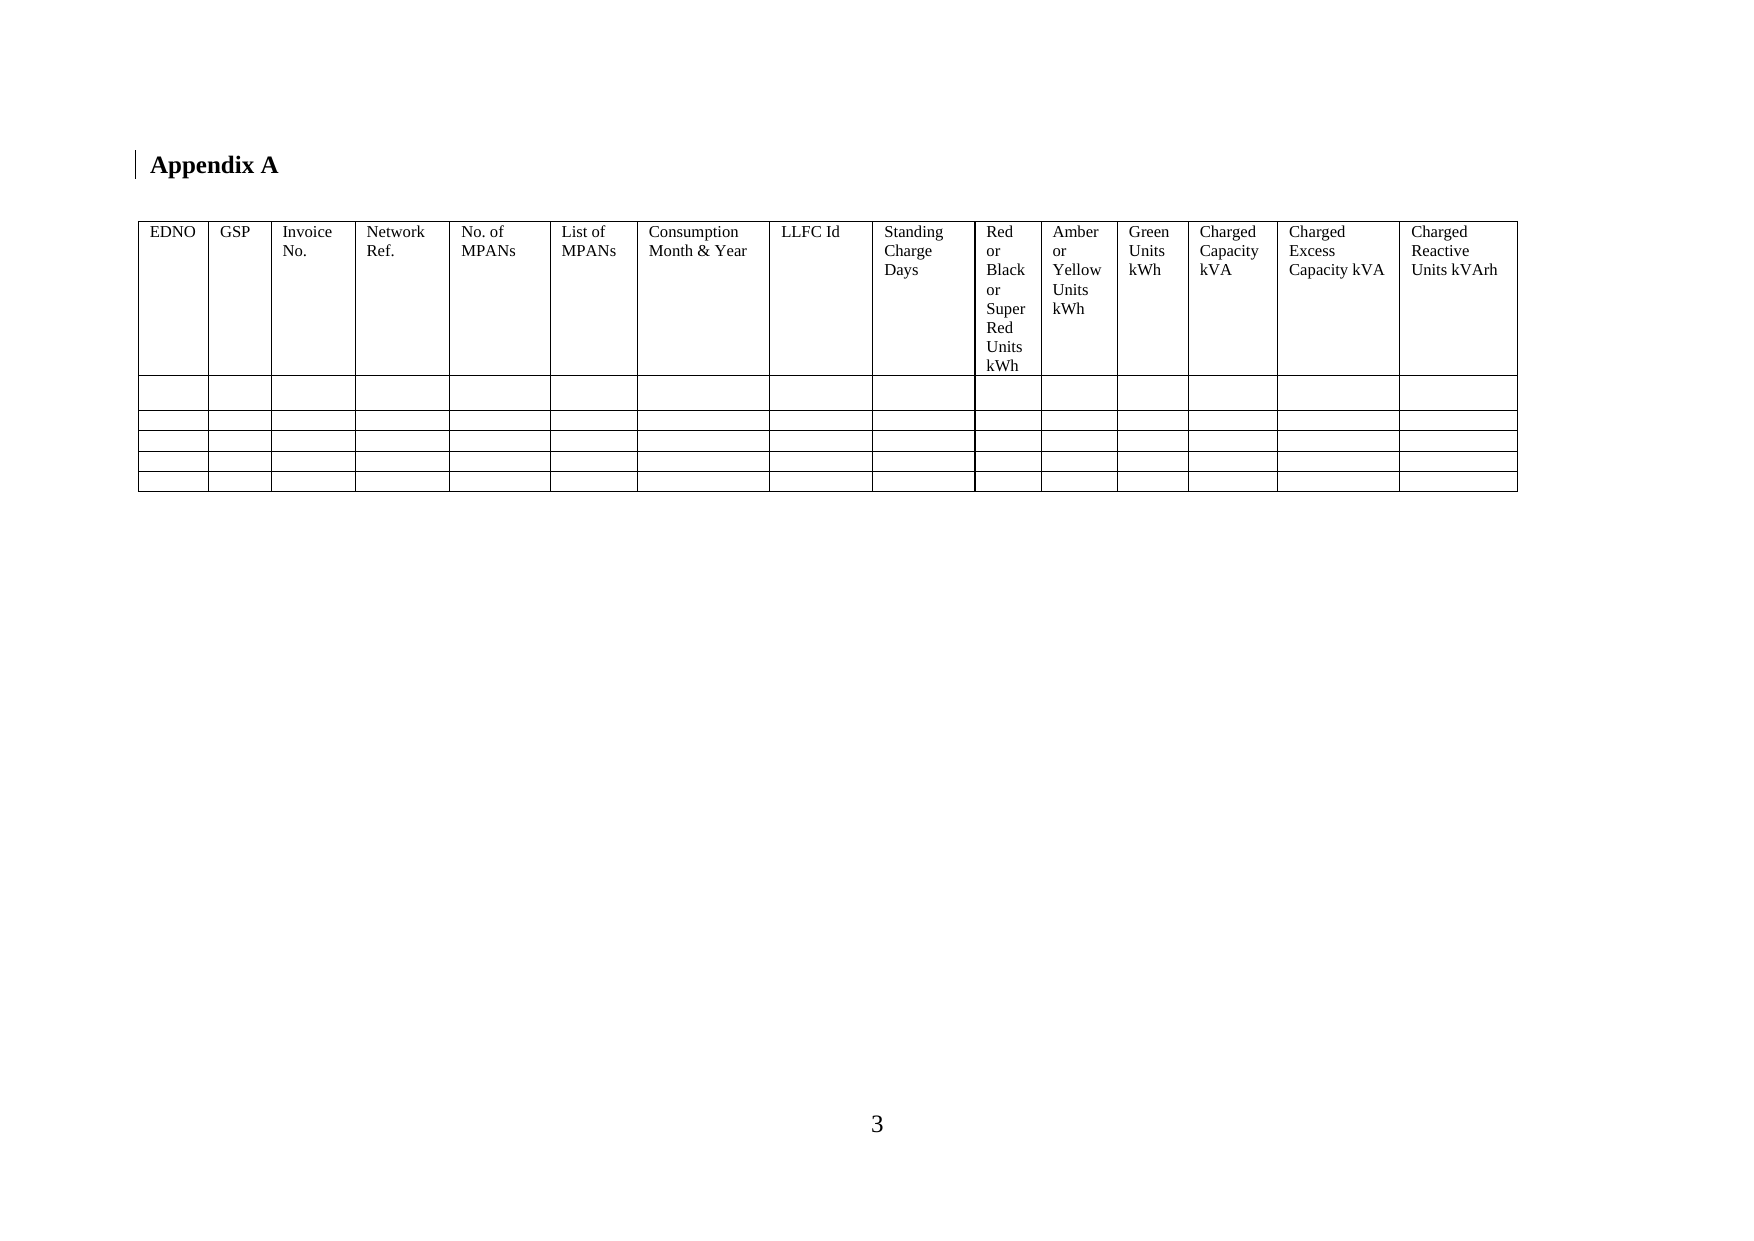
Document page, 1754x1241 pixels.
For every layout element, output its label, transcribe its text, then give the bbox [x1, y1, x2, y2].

table_cell [356, 452, 449, 471]
table_header Network Ref. [356, 222, 449, 375]
table_cell [551, 431, 637, 451]
table_cell [1278, 411, 1399, 430]
table_cell [450, 411, 550, 430]
table_cell [209, 411, 271, 430]
table_cell [551, 452, 637, 471]
table_cell [1042, 411, 1117, 430]
table_header Charged Reactive Units kVArh [1400, 222, 1517, 375]
table_cell [770, 411, 872, 430]
table_header Standing Charge Days [873, 222, 974, 375]
table_cell [1278, 452, 1399, 471]
table_cell [356, 431, 449, 451]
table_header Green Units kWh [1118, 222, 1188, 375]
table_header EDNO [139, 222, 208, 375]
table_cell [770, 452, 872, 471]
table_cell [356, 411, 449, 430]
table_cell [1278, 472, 1399, 491]
text Appendix A [150, 150, 1604, 179]
table_cell [1400, 411, 1517, 430]
table_cell [450, 431, 550, 451]
table_header InvoiceNo. [272, 222, 355, 375]
table_cell [272, 472, 355, 491]
table_cell [1189, 411, 1277, 430]
table_header Red or Black or Super Red Units kWh [976, 222, 1041, 375]
table_header Consumption Month & Year [638, 222, 769, 375]
table_cell [209, 472, 271, 491]
table_cell [272, 376, 355, 410]
table_cell [1189, 472, 1277, 491]
table_cell [1400, 376, 1517, 410]
table_cell [1189, 376, 1277, 410]
table_cell [770, 376, 872, 410]
table_cell [450, 452, 550, 471]
table_cell [638, 431, 769, 451]
table_cell [1118, 452, 1188, 471]
table_cell [1278, 431, 1399, 451]
table_header GSP [209, 222, 271, 375]
table_cell [139, 472, 208, 491]
table_header Charged Capacity kVA [1189, 222, 1277, 375]
table_cell [976, 431, 1041, 451]
table_cell [1042, 376, 1117, 410]
table_cell [976, 376, 1041, 410]
table_cell [976, 472, 1041, 491]
table_cell [356, 472, 449, 491]
table_cell [638, 452, 769, 471]
table_cell [139, 376, 208, 410]
table_cell [1400, 452, 1517, 471]
table_cell [1400, 472, 1517, 491]
table_cell [638, 472, 769, 491]
table_cell [638, 411, 769, 430]
table_cell [873, 452, 974, 471]
table_cell [551, 376, 637, 410]
table_cell [873, 431, 974, 451]
table_cell [1118, 431, 1188, 451]
table_cell [551, 472, 637, 491]
table_header List of MPANs [551, 222, 637, 375]
table_cell [873, 376, 974, 410]
table_cell [976, 411, 1041, 430]
table_cell [209, 452, 271, 471]
table_cell [1278, 376, 1399, 410]
table_cell [1118, 472, 1188, 491]
table_cell [1189, 452, 1277, 471]
table_cell [139, 411, 208, 430]
table_header LLFC Id [770, 222, 872, 375]
table_cell [139, 452, 208, 471]
table_cell [873, 472, 974, 491]
table_cell [1042, 431, 1117, 451]
table_cell [551, 411, 637, 430]
table_cell [1042, 472, 1117, 491]
table_cell [209, 431, 271, 451]
table_header Amber or Yellow Units kWh [1042, 222, 1117, 375]
table_cell [638, 376, 769, 410]
table_header No. of MPANs [450, 222, 550, 375]
table_cell [272, 452, 355, 471]
table_cell [770, 431, 872, 451]
table_cell [1118, 376, 1188, 410]
table_cell [139, 431, 208, 451]
table_cell [1400, 431, 1517, 451]
table_cell [209, 376, 271, 410]
table_cell [450, 472, 550, 491]
table_header Charged Excess Capacity kVA [1278, 222, 1399, 375]
table_cell [770, 472, 872, 491]
table_cell [976, 452, 1041, 471]
table_cell [1042, 452, 1117, 471]
table_cell [873, 411, 974, 430]
table_cell [1189, 431, 1277, 451]
table_cell [356, 376, 449, 410]
table_cell [450, 376, 550, 410]
table_cell [272, 411, 355, 430]
table_cell [272, 431, 355, 451]
table_cell [1118, 411, 1188, 430]
